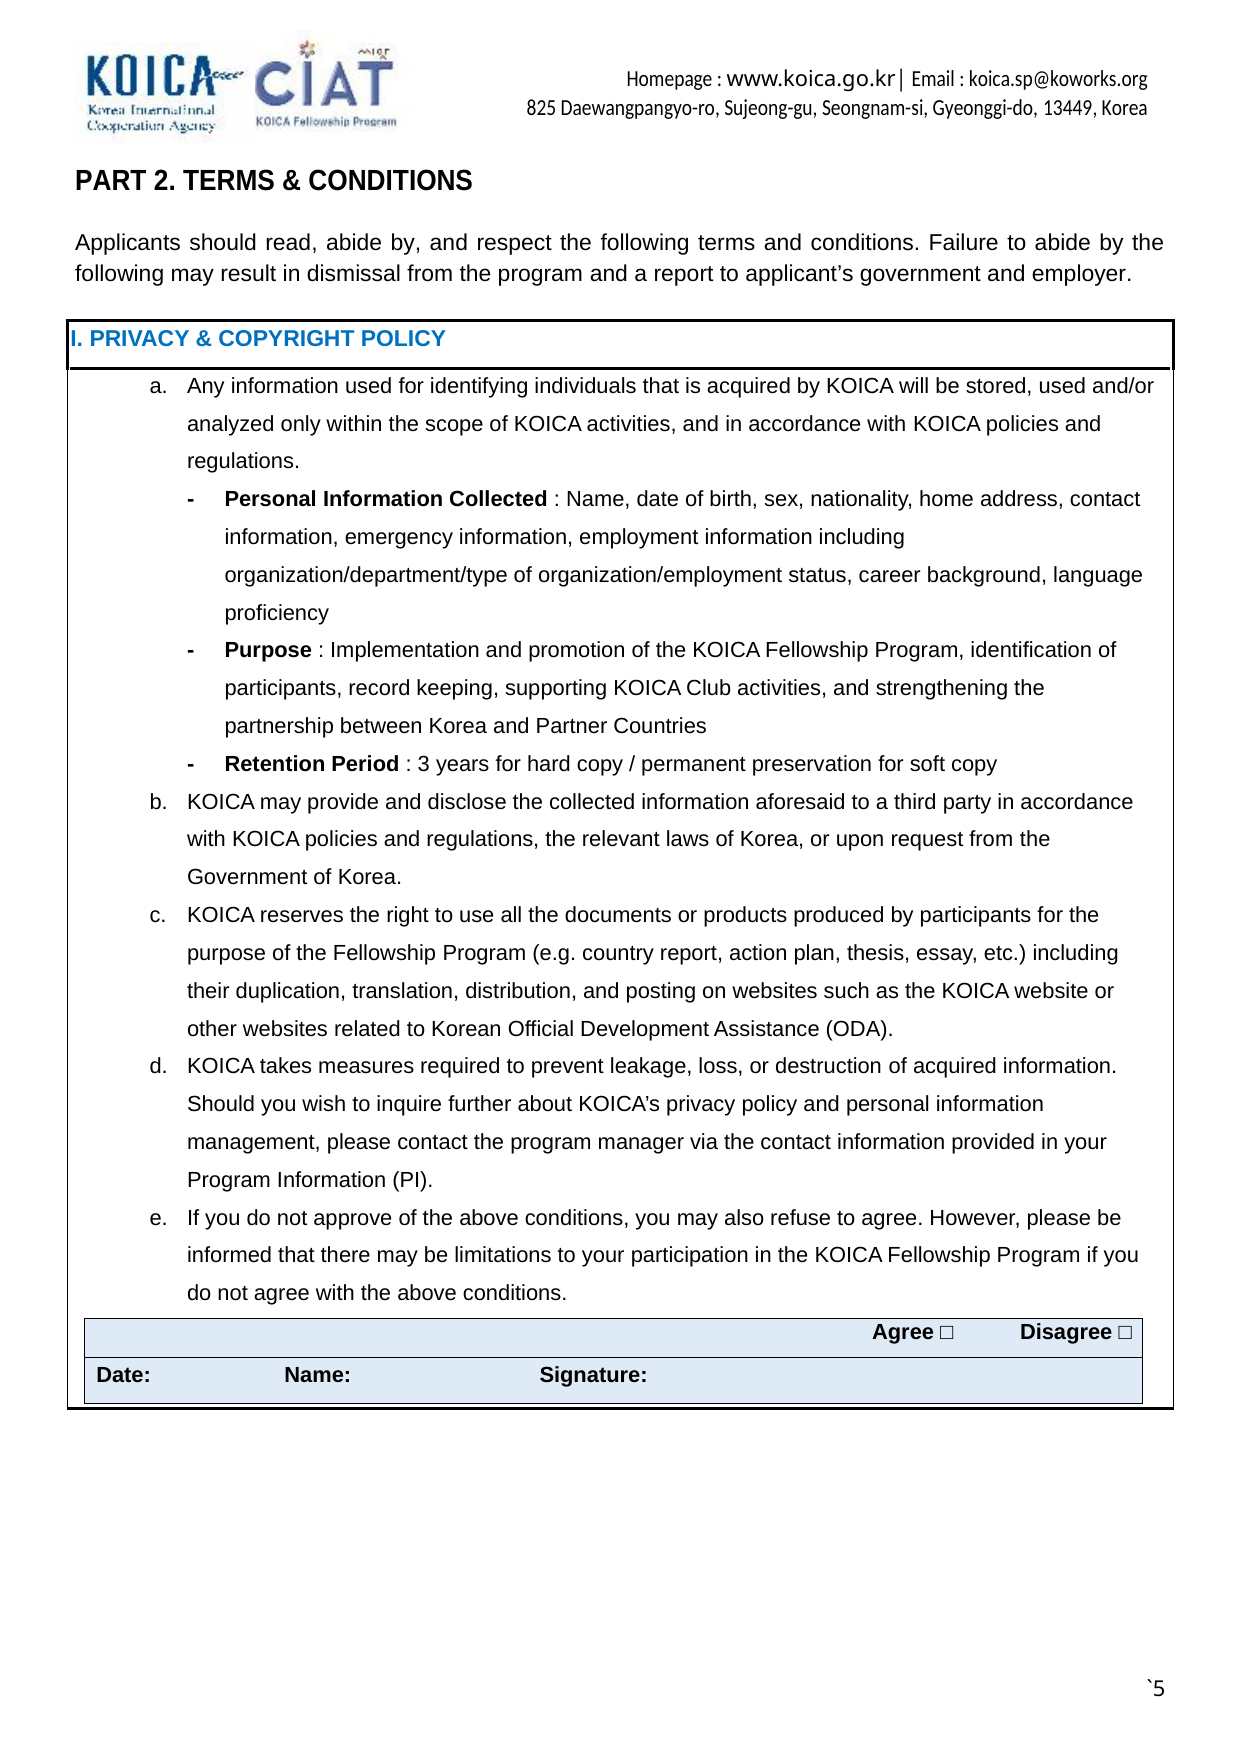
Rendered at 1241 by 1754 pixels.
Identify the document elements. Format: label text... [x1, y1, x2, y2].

picture [74, 30, 440, 143]
table_cell Any information used for identifying individuals that is acquired by KOICA will be stored, used and/or analyzed only within the scope of KOICA activities, and in accordance with KOICA policies and regulations. Personal Information Collected : Name, date of birth, sex, nationality, home address, contact information, emergency information, employment information including organization/department/type of organization/employment status, career background, language proficiency Purpose : Implementation and promotion of the KOICA Fellowship Program, identification of participants, record keeping, supporting KOICA Club activities, and strengthening the partnership between Korea and Partner Countries Retention Period : 3 years for hard copy / permanent preservation for soft copy KOICA may provide and disclose the collected information aforesaid to a third party in accordance with KOICA policies and regulations, the relevant laws of Korea, or upon request from the Government of Korea. KOICA reserves the right to use all the documents or products produced by participants for the purpose of the Fellowship Program (e.g. country report, action plan, thesis, essay, etc.) including their duplication, translation, distribution, and posting on websites such as the KOICA website or other websites related to Korean Official Development Assistance (ODA). KOICA takes measures required to prevent leakage, loss, or destruction of acquired information. Should you wish to inquire further about KOICA’s privacy policy and personal information management, please contact the program manager via the contact information provided in your Program Information (PI). If you do not approve of the above conditions, you may also refuse to agree. However, please be informed that there may be limitations to your participation in the KOICA Fellowship Program if you do not agree with the above conditions. [68, 367, 1173, 1407]
table_header I. PRIVACY & COPYRIGHT POLICY [69, 322, 1172, 367]
text Applicants should read, abide by, and respect the following terms and conditions. Failure to abide by the following may result in dismissal from the program and a report to applicant’s government and employer. [75, 227, 1165, 288]
text PART 2. TERMS & CONDITIONS [75, 150, 1165, 211]
